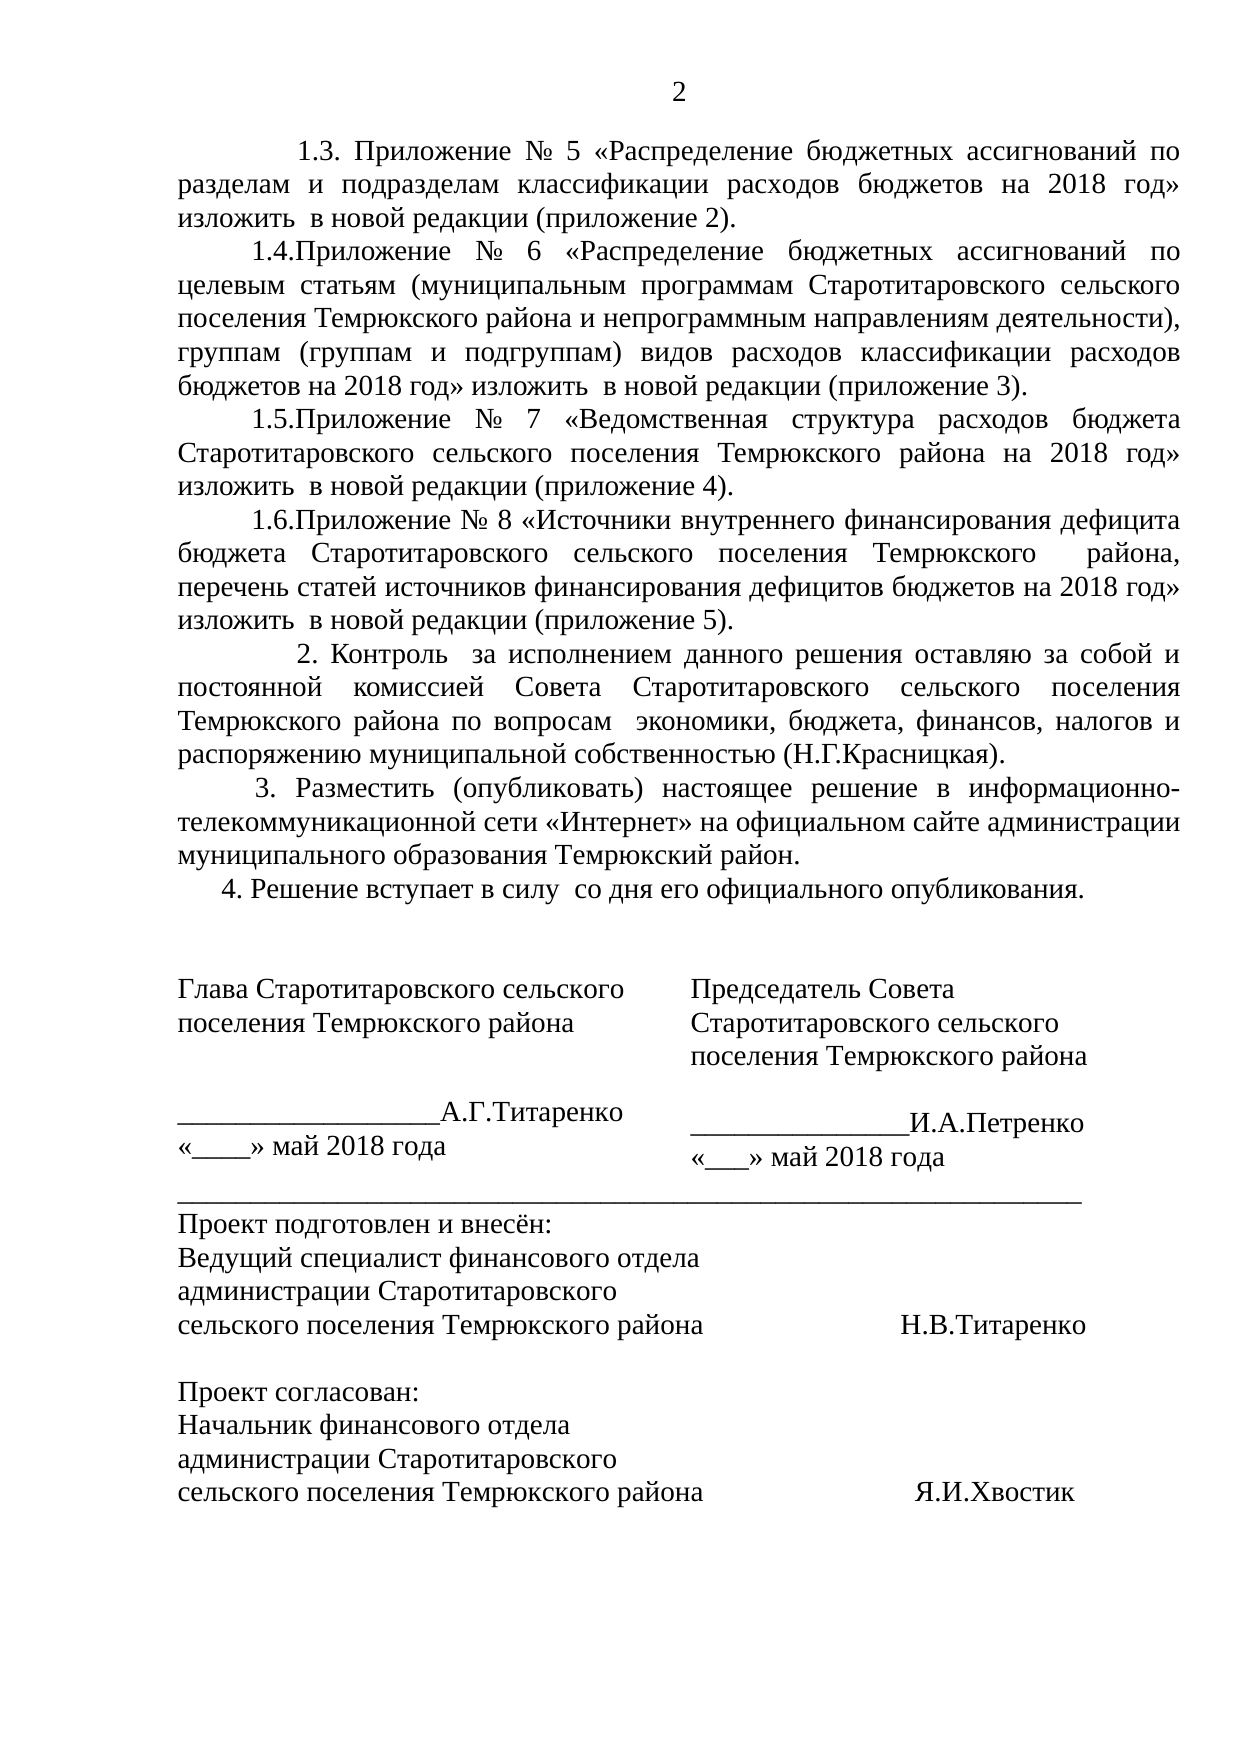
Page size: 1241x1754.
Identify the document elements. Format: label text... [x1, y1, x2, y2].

text сельского поселения Темрюкского района Н.В.Титаренко [177, 1307, 1181, 1340]
text 1.5.Приложение № 7 «Ведомственная структура расходов бюджета Старотитаровского сельского поселения Темрюкского района на 2018 год» изложить в новой редакции (приложение 4). [177, 401, 1181, 502]
text администрации Старотитаровского [177, 1273, 1181, 1307]
text 1.3. Приложение № 5 «Распределение бюджетных ассигнований по разделам и подразделам классификации расходов бюджетов на 2018 год» изложить в новой редакции (приложение 2). [177, 133, 1181, 233]
text 3. Разместить (опубликовать) настоящее решение в информационно-телекоммуникационной сети «Интернет» на официальном сайте администрации муниципального образования Темрюкский район. [177, 770, 1181, 871]
text сельского поселения Темрюкского района Я.И.Хвостик [177, 1474, 1181, 1508]
text 4. Решение вступает в силу со дня его официального опубликования. [177, 871, 1181, 904]
table_header Председатель Совета Старотитаровского сельского поселения Темрюкского района _______________И.А.Петренко «___» май 2018 года [679, 971, 1192, 1173]
text ______________________________________________________________ [177, 1173, 1181, 1206]
text администрации Старотитаровского [177, 1441, 1181, 1474]
text 2. Контроль за исполнением данного решения оставляю за собой и постоянной комиссией Совета Старотитаровского сельского поселения Темрюкского района по вопросам экономики, бюджета, финансов, налогов и распоряжению муниципальной собственностью (Н.Г.Красницкая). [177, 636, 1181, 770]
text Проект согласован: [177, 1374, 1181, 1407]
table_header Глава Старотитаровского сельского поселения Темрюкского района __________________А.Г.Титаренко «____» май 2018 года [166, 971, 679, 1173]
text Начальник финансового отдела [177, 1407, 1181, 1441]
text 1.4.Приложение № 6 «Распределение бюджетных ассигнований по целевым статьям (муниципальным программам Старотитаровского сельского поселения Темрюкского района и непрограммным направлениям деятельности), группам (группам и подгруппам) видов расходов классификации расходов бюджетов на 2018 год» изложить в новой редакции (приложение 3). [177, 233, 1181, 401]
text 1.6.Приложение № 8 «Источники внутреннего финансирования дефицита бюджета Старотитаровского сельского поселения Темрюкского района, перечень статей источников финансирования дефицитов бюджетов на 2018 год» изложить в новой редакции (приложение 5). [177, 502, 1181, 636]
text Ведущий специалист финансового отдела [177, 1240, 1181, 1273]
text Проект подготовлен и внесён: [177, 1206, 1181, 1240]
